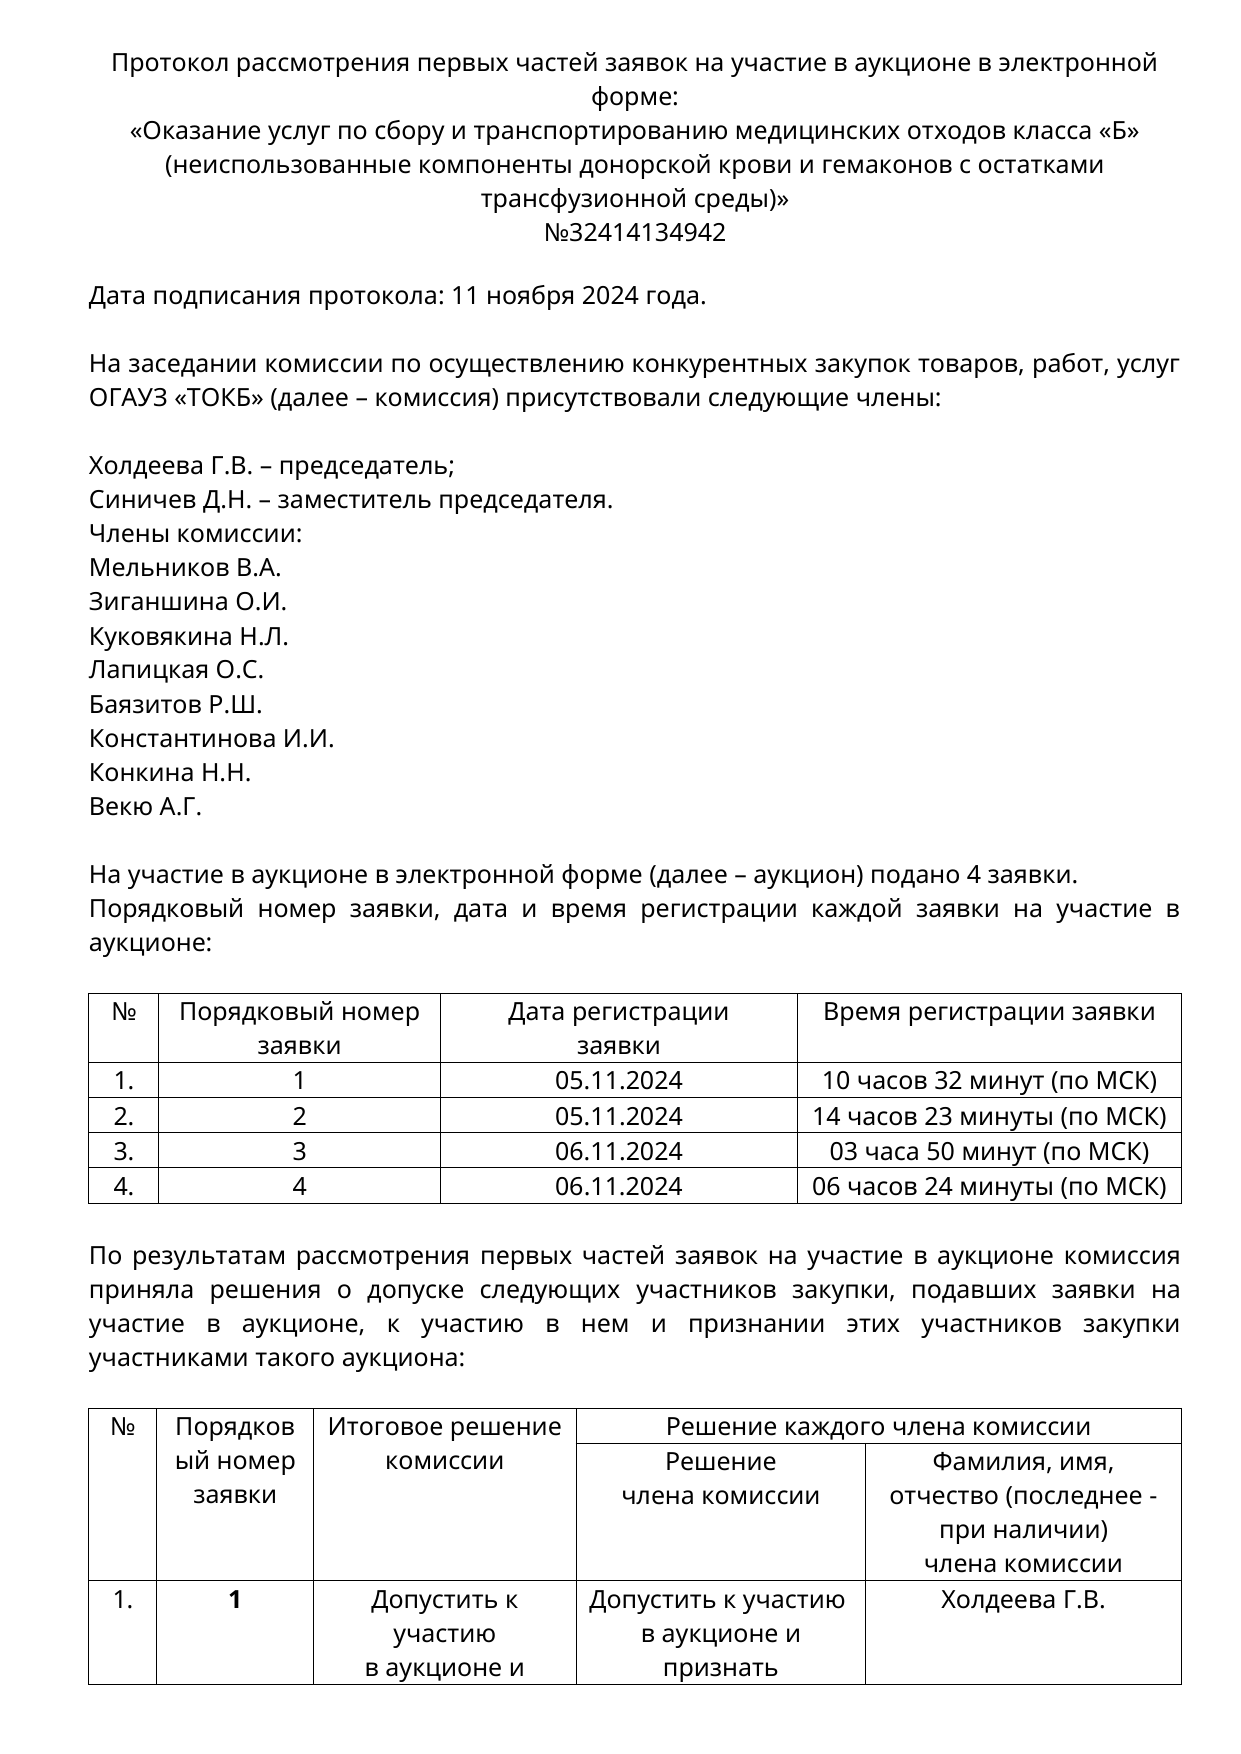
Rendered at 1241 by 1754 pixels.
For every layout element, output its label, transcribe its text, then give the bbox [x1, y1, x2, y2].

table_cell 1. [89, 1063, 158, 1097]
text Конкина Н.Н. [89, 754, 1181, 788]
text №32414134942 [89, 215, 1181, 249]
table_header Решение каждого члена комиссии [577, 1409, 1181, 1443]
table_cell 4 [159, 1168, 440, 1202]
table_cell Фамилия, имя, отчество (последнее - при наличии) члена комиссии [866, 1444, 1181, 1580]
table_cell 06 часов 24 минуты (по МСК) [798, 1168, 1181, 1202]
table_header Порядковый номер заявки [159, 994, 440, 1062]
table_header Порядковый номер заявки [157, 1409, 313, 1580]
text Константинова И.И. [89, 720, 1181, 754]
text «Оказание услуг по сбору и транспортированию медицинских отходов класса «Б» (неиспользованные компоненты донорской крови и гемаконов с остатками трансфузионной среды)» [89, 112, 1181, 215]
text Синичев Д.Н. – заместитель председателя. [89, 482, 1181, 516]
table_cell 05.11.2024 [441, 1098, 797, 1132]
table_cell 14 часов 23 минуты (по МСК) [798, 1098, 1181, 1132]
table_cell 06.11.2024 [441, 1168, 797, 1202]
table_cell 1. [89, 1581, 156, 1683]
table_cell 3 [159, 1133, 440, 1167]
text На заседании комиссии по осуществлению конкурентных закупок товаров, работ, услуг ОГАУЗ «ТОКБ» (далее – комиссия) присутствовали следующие члены: [89, 346, 1181, 414]
table_cell 2. [89, 1098, 158, 1132]
text Холдеева Г.В. – председатель; [89, 448, 1181, 482]
table_header № [89, 994, 158, 1062]
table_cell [577, 1581, 865, 1683]
table_cell 03 часа 50 минут (по МСК) [798, 1133, 1181, 1167]
table_cell Холдеева Г.В. [866, 1581, 1181, 1683]
table_cell 1 [159, 1063, 440, 1097]
table_header Итоговое решение комиссии [314, 1409, 576, 1580]
text Порядковый номер заявки, дата и время регистрации каждой заявки на участие в аукционе: [89, 891, 1181, 959]
text Куковякина Н.Л. [89, 618, 1181, 652]
text Баязитов Р.Ш. [89, 686, 1181, 720]
table_header Время регистрации заявки [798, 994, 1181, 1062]
table_cell 10 часов 32 минут (по МСК) [798, 1063, 1181, 1097]
text По результатам рассмотрения первых частей заявок на участие в аукционе комиссия приняла решения о допуске следующих участников закупки, подавших заявки на участие в аукционе, к участию в нем и признании этих участников закупки участниками такого аукциона: [89, 1237, 1181, 1374]
table_cell Решение члена комиссии [577, 1444, 865, 1580]
table_cell 3. [89, 1133, 158, 1167]
text Зиганшина О.И. [89, 584, 1181, 618]
text Члены комиссии: [89, 516, 1181, 550]
table_cell 06.11.2024 [441, 1133, 797, 1167]
text На участие в аукционе в электронной форме (далее – аукцион) подано 4 заявки. [89, 857, 1181, 891]
table_cell 4. [89, 1168, 158, 1202]
text Протокол рассмотрения первых частей заявок на участие в аукционе в электронной форме: [89, 44, 1181, 112]
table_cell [314, 1581, 576, 1683]
table_cell 2 [159, 1098, 440, 1132]
text Мельников В.А. [89, 550, 1181, 584]
text Дата подписания протокола: 11 ноября 2024 года. [89, 277, 1181, 312]
table_cell 05.11.2024 [441, 1063, 797, 1097]
text Векю А.Г. [89, 788, 1181, 822]
text Лапицкая О.С. [89, 652, 1181, 686]
table_header № [89, 1409, 156, 1580]
table_header Дата регистрации заявки [441, 994, 797, 1062]
table_cell 1 [157, 1581, 313, 1683]
